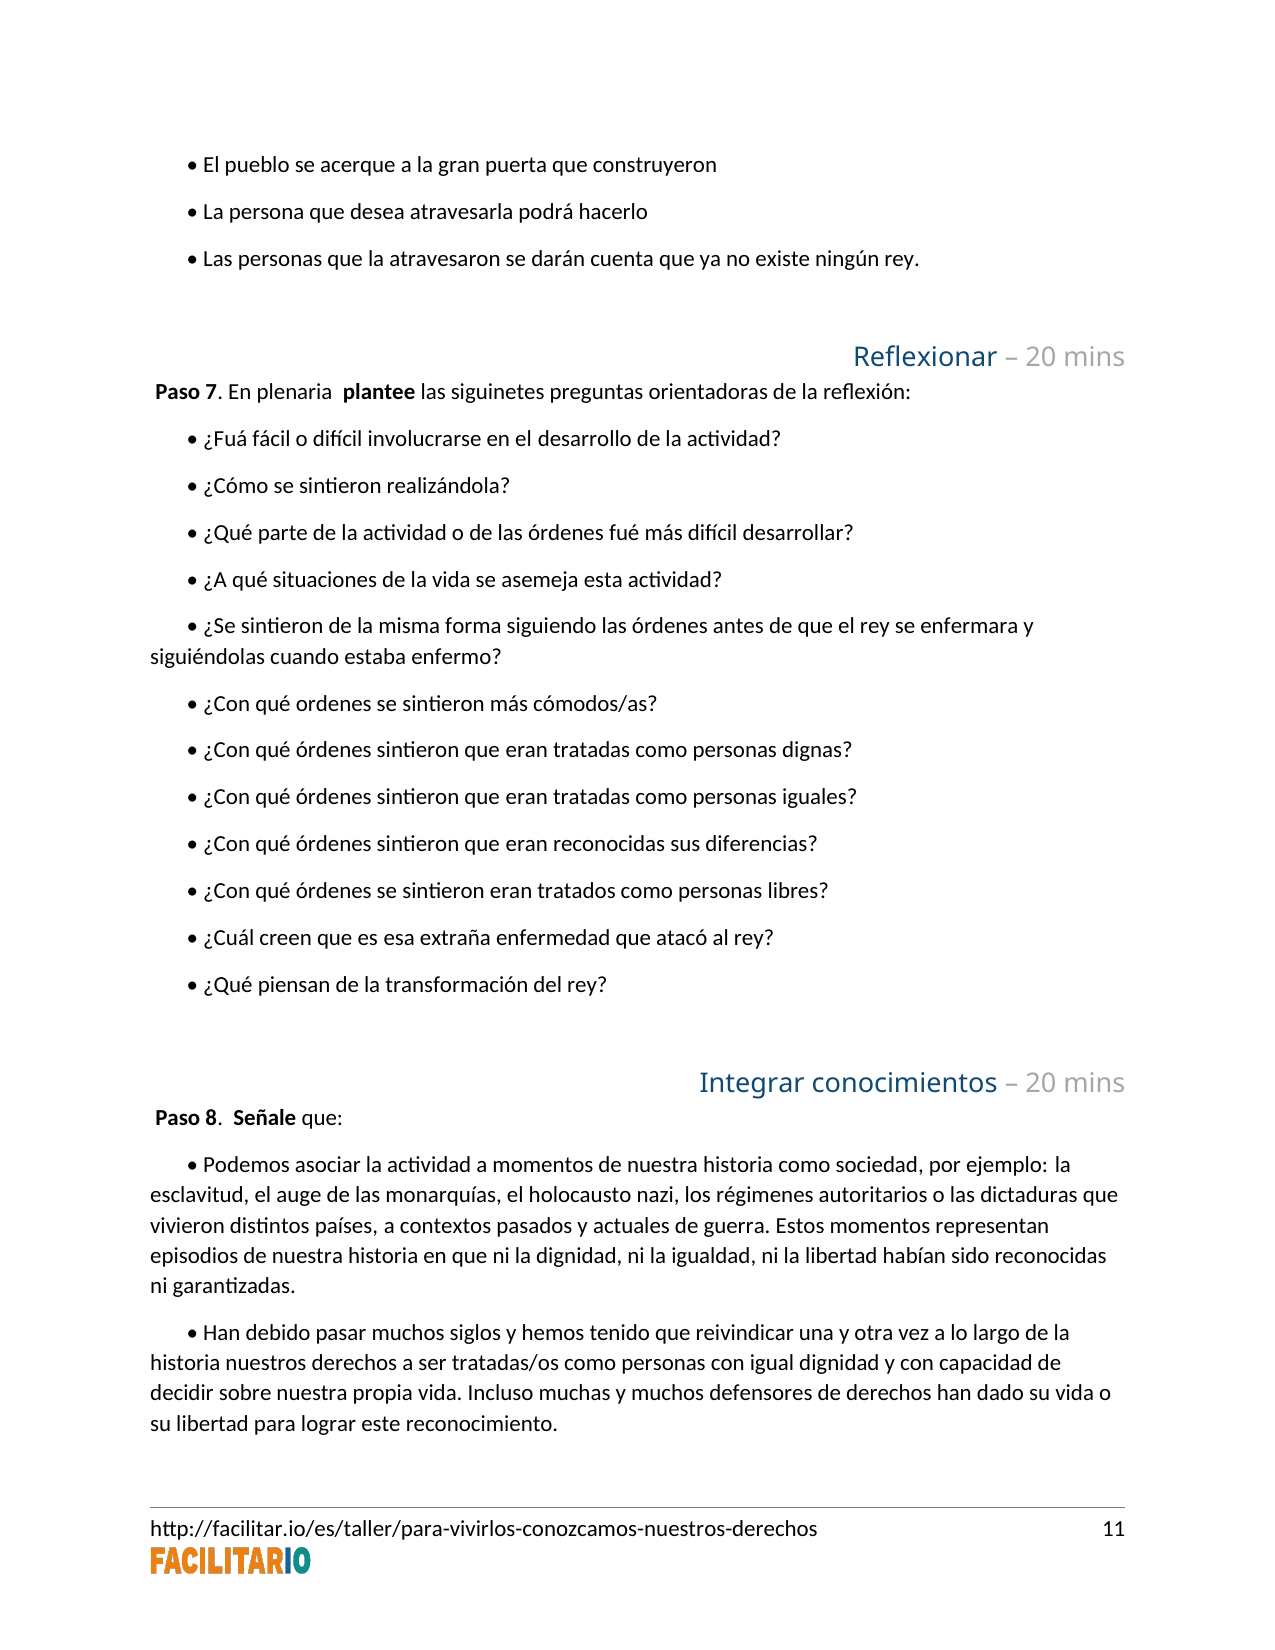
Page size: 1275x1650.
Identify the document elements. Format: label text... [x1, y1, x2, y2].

text • ¿Qué piensan de la transformación del rey? [150, 970, 1125, 998]
text • La persona que desea atravesarla podrá hacerlo [150, 197, 1125, 225]
text • ¿Con qué ordenes se sintieron más cómodos/as? [150, 689, 1125, 717]
text • Han debido pasar muchos siglos y hemos tenido que reivindicar una y otra vez a lo largo de la historia nuestros derechos a ser tratadas/os como personas con igual dignidad y con capacidad de decidir sobre nuestra propia vida. Incluso muchas y muchos defensores de derechos han dado su vida o su libertad para lograr este reconocimiento. [150, 1318, 1125, 1437]
subtitle Integrar conocimientos – 20 mins [150, 1064, 1125, 1101]
text • ¿Cuál creen que es esa extraña enfermedad que atacó al rey? [150, 923, 1125, 951]
text • ¿Con qué órdenes sintieron que eran tratadas como personas dignas? [150, 736, 1125, 764]
text • ¿Con qué órdenes sintieron que eran reconocidas sus diferencias? [150, 829, 1125, 857]
text • ¿Qué parte de la actividad o de las órdenes fué más difícil desarrollar? [150, 518, 1125, 546]
subtitle Reflexionar – 20 mins [150, 337, 1125, 374]
text • Las personas que la atravesaron se darán cuenta que ya no existe ningún rey. [150, 244, 1125, 272]
picture [145, 1544, 315, 1576]
text • Podemos asociar la actividad a momentos de nuestra historia como sociedad, por ejemplo: la esclavitud, el auge de las monarquías, el holocausto nazi, los régimenes autoritarios o las dictaduras que vivieron distintos países, a contextos pasados y actuales de guerra. Estos momentos representan episodios de nuestra historia en que ni la dignidad, ni la igualdad, ni la libertad habían sido reconocidas ni garantizadas. [150, 1150, 1125, 1299]
text • ¿Fuá fácil o difícil involucrarse en el desarrollo de la actividad? [150, 424, 1125, 452]
text • ¿Cómo se sintieron realizándola? [150, 471, 1125, 499]
text • ¿Con qué órdenes se sintieron eran tratados como personas libres? [150, 876, 1125, 904]
text • El pueblo se acerque a la gran puerta que construyeron [150, 150, 1125, 178]
text Paso 7. En plenaria plantee las siguinetes preguntas orientadoras de la reflexión: [150, 377, 1125, 405]
text Paso 8. Señale que: [150, 1103, 1125, 1132]
text • ¿A qué situaciones de la vida se asemeja esta actividad? [150, 565, 1125, 593]
text • ¿Se sintieron de la misma forma siguiendo las órdenes antes de que el rey se enfermara y siguiéndolas cuando estaba enfermo? [150, 612, 1125, 670]
text • ¿Con qué órdenes sintieron que eran tratadas como personas iguales? [150, 782, 1125, 811]
